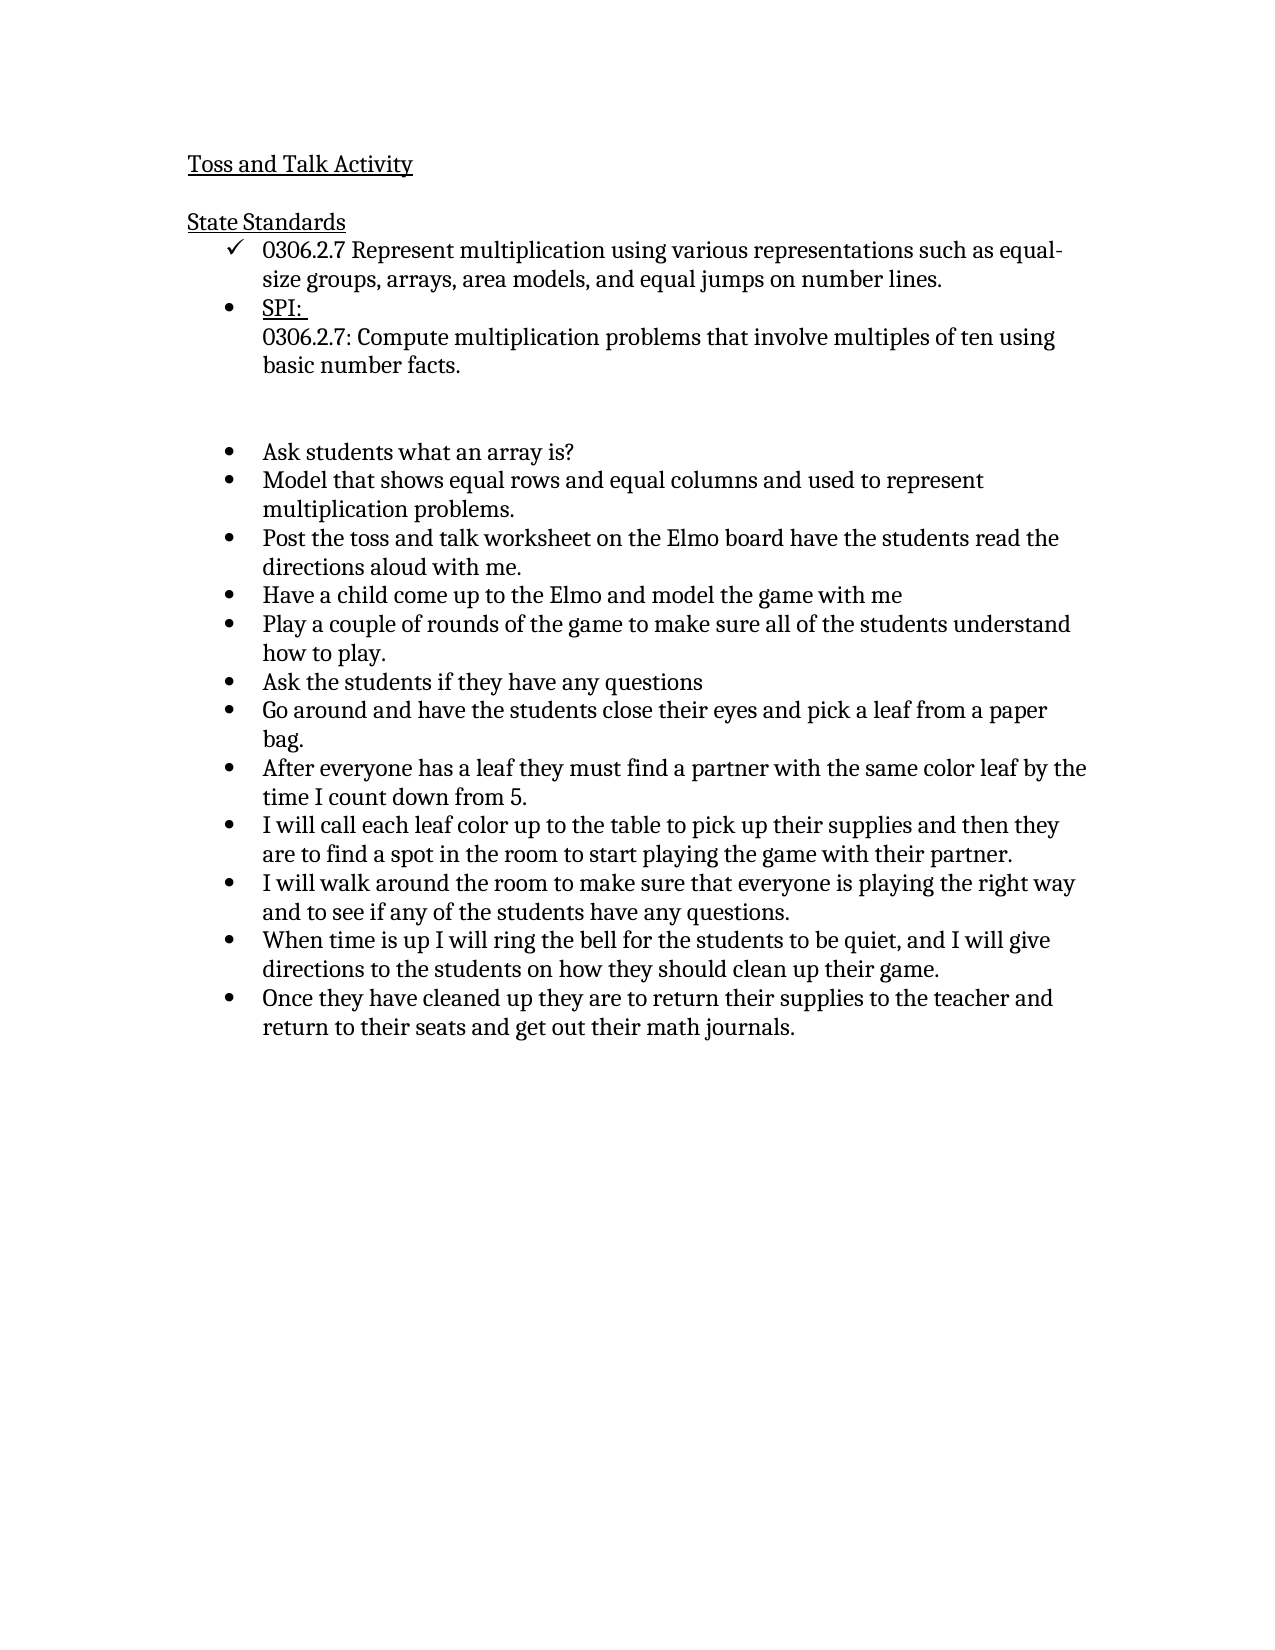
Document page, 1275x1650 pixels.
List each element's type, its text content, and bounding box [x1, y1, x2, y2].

list I will walk around the room to make sure that everyone is playing the right way and to see if any of the students have any questions. [225, 869, 1087, 926]
list Post the toss and talk worksheet on the Elmo board have the students read the directions aloud with me. [225, 524, 1087, 581]
list Play a couple of rounds of the game to make sure all of the students understand how to play. [225, 610, 1087, 667]
list After everyone has a leaf they must find a partner with the same color leaf by the time I count down from 5. [225, 754, 1087, 811]
list Ask students what an array is? [225, 437, 1087, 466]
list Once they have cleaned up they are to return their supplies to the teacher and return to their seats and get out their math journals. [225, 984, 1087, 1041]
list Ask the students if they have any questions [225, 667, 1087, 696]
text Toss and Talk Activity [187, 150, 1087, 179]
text 0306.2.7: Compute multiplication problems that involve multiples of ten using basic number facts. [262, 322, 1087, 380]
list I will call each leaf color up to the table to pick up their supplies and then they are to find a spot in the room to start playing the game with their partner. [225, 811, 1087, 869]
list Go around and have the students close their eyes and pick a leaf from a paper bag. [225, 696, 1087, 754]
list Have a child come up to the Elmo and model the game with me [225, 581, 1087, 610]
list Model that shows equal rows and equal columns and used to represent multiplication problems. [225, 466, 1087, 524]
list SPI: [225, 294, 1087, 322]
text State Standards [187, 207, 1087, 236]
list 0306.2.7 Represent multiplication using various representations such as equal-size groups, arrays, area models, and equal jumps on number lines. [225, 236, 1087, 294]
list When time is up I will ring the bell for the students to be quiet, and I will give directions to the students on how they should clean up their game. [225, 926, 1087, 984]
